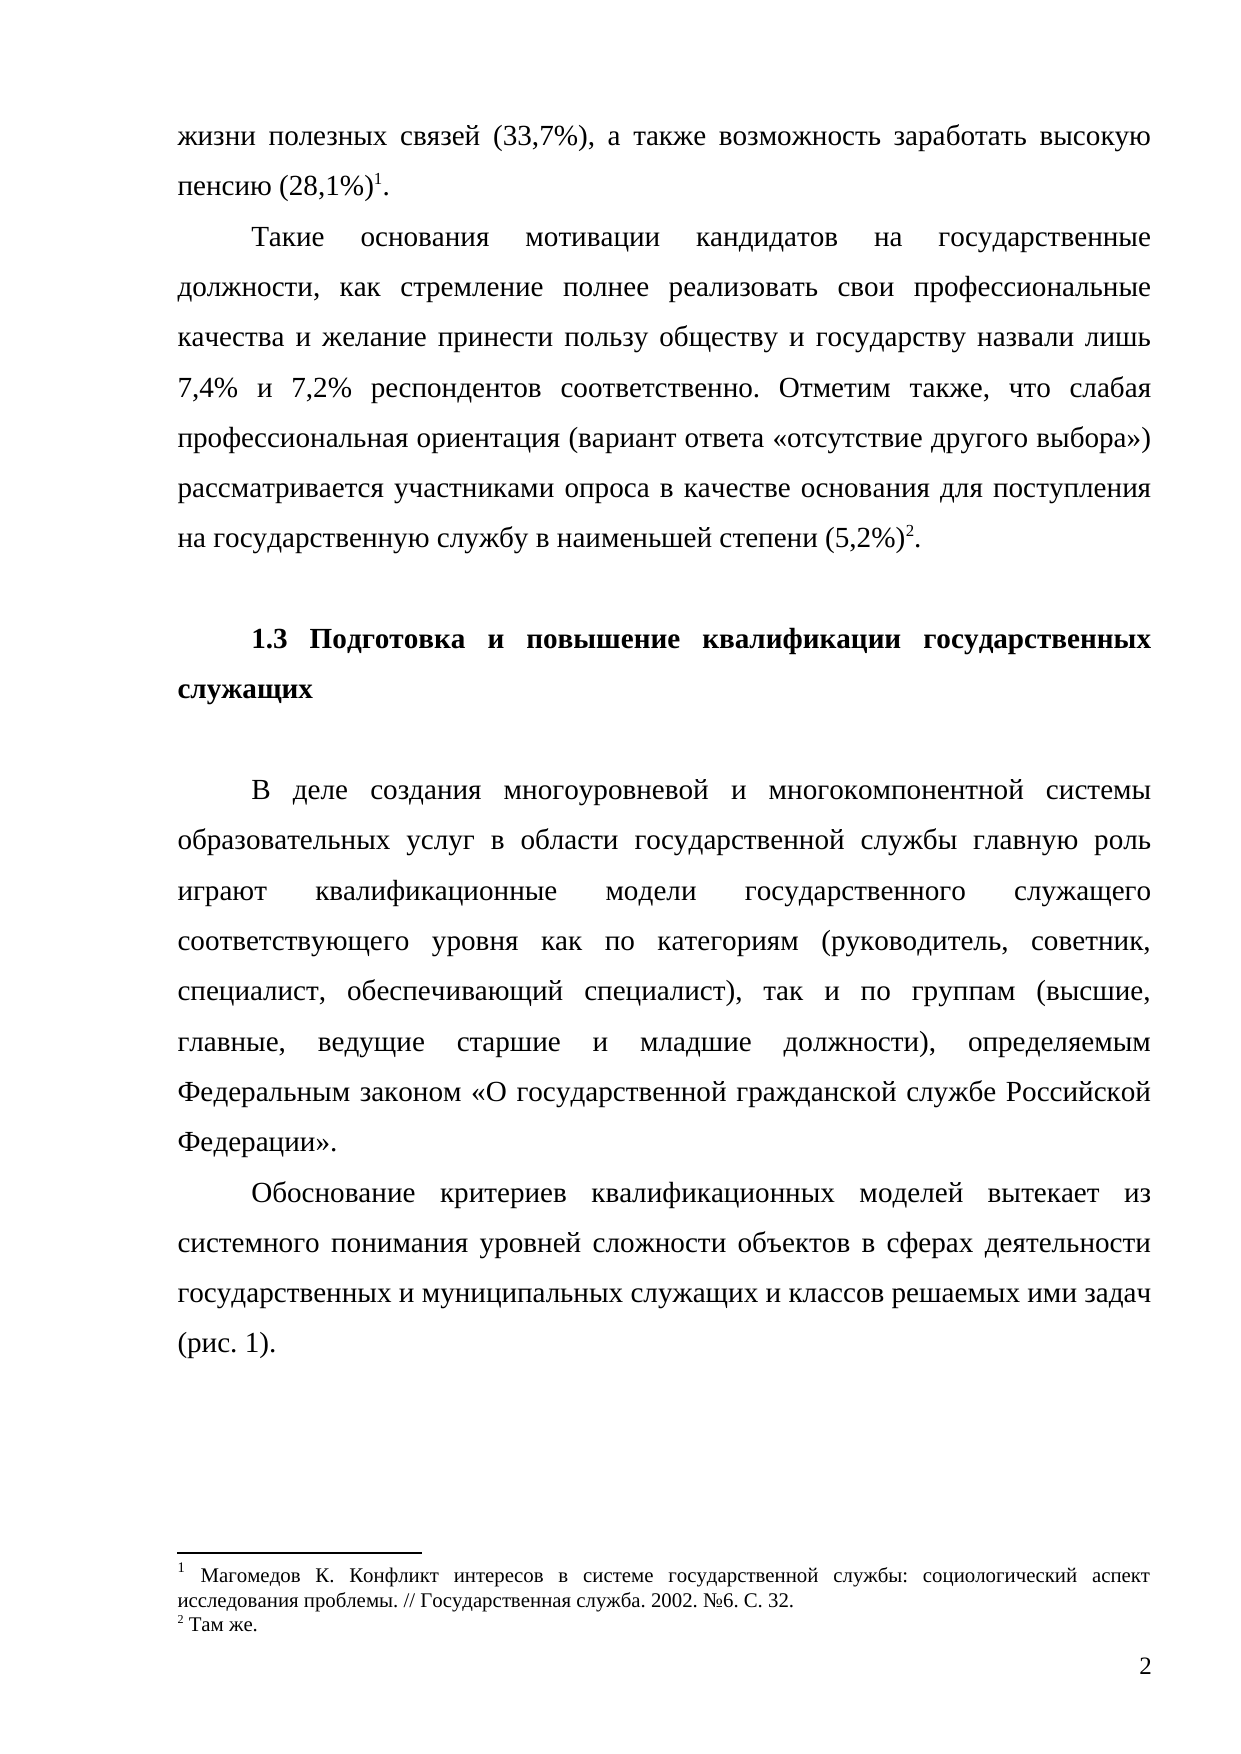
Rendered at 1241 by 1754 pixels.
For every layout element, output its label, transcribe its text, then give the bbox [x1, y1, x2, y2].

text В деле создания многоуровневой и многокомпонентной системы образовательных услуг в области государственной службы главную роль играют квалификационные модели государственного служащего соответствующего уровня как по категориям (руководитель, советник, специалист, обеспечивающий специалист), так и по группам (высшие, главные, ведущие старшие и младшие должности), определяемым Федеральным законом «О государственной гражданской службе Российской Федерации». [177, 772, 1152, 1158]
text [177, 118, 1152, 202]
text Такие основания мотивации кандидатов на государственные должности, как стремление полнее реализовать свои профессиональные качества и желание принести пользу обществу и государству назвали лишь 7,4% и 7,2% респондентов соответственно. Отметим также, что слабая профессиональная ориентация (вариант ответа «отсутствие другого выбора») рассматривается участниками опроса в качестве основания для поступления на государственную службу в наименьшей степени (5,2%). [177, 219, 1152, 554]
text 1.3 Подготовка и повышение квалификации государственных служащих [177, 621, 1152, 705]
text Обоснование критериев квалификационных моделей вытекает из системного понимания уровней сложности объектов в сферах деятельности государственных и муниципальных служащих и классов решаемых ими задач (рис. 1). [177, 1175, 1152, 1359]
